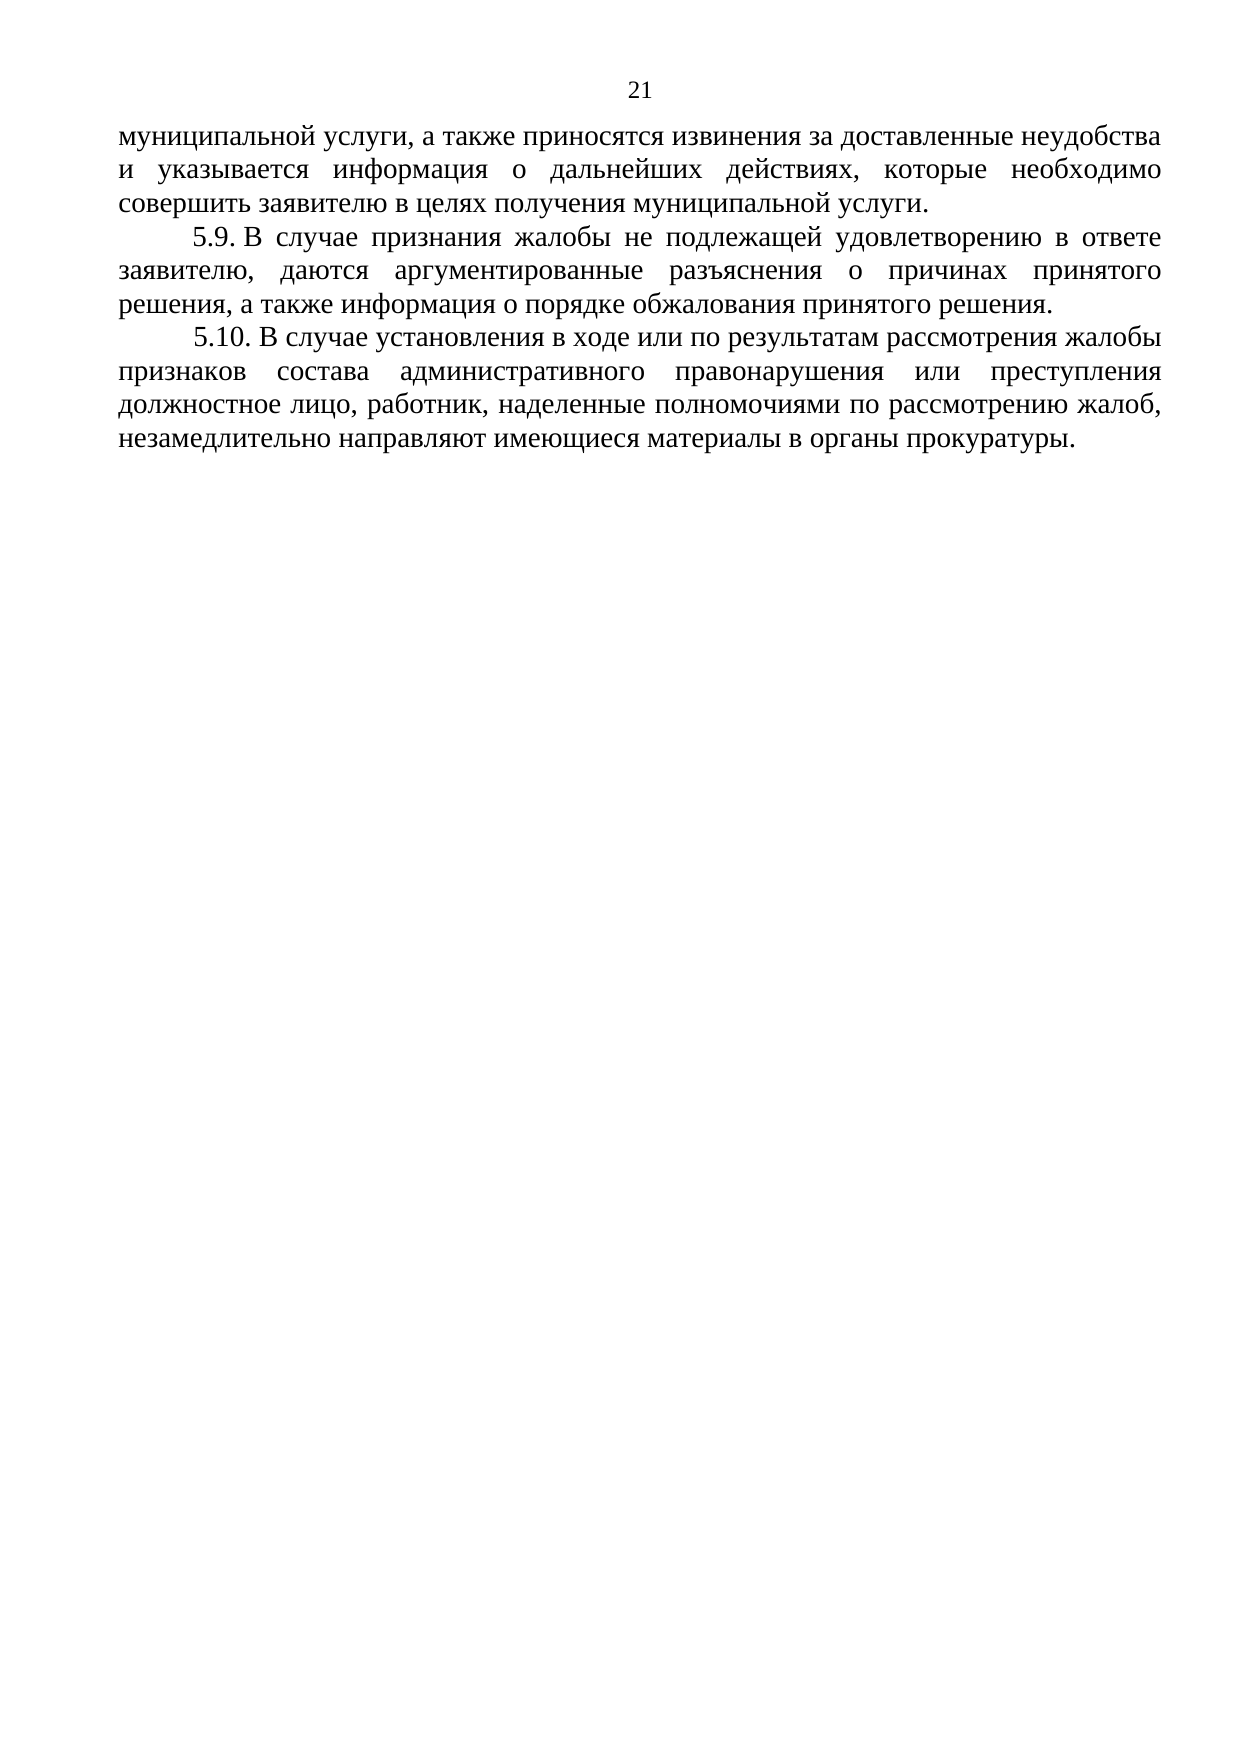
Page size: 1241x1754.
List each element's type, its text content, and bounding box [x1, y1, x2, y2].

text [118, 118, 1162, 219]
text 5.10. В случае установления в ходе или по результатам рассмотрения жалобы признаков состава административного правонарушения или преступления должностное лицо, работник, наделенные полномочиями по рассмотрению жалоб, незамедлительно направляют имеющиеся материалы в органы прокуратуры. [118, 319, 1162, 453]
text 5.9. В случае признания жалобы не подлежащей удовлетворению в ответе заявителю, даются аргументированные разъяснения о причинах принятого решения, а также информация о порядке обжалования принятого решения. [118, 219, 1162, 319]
